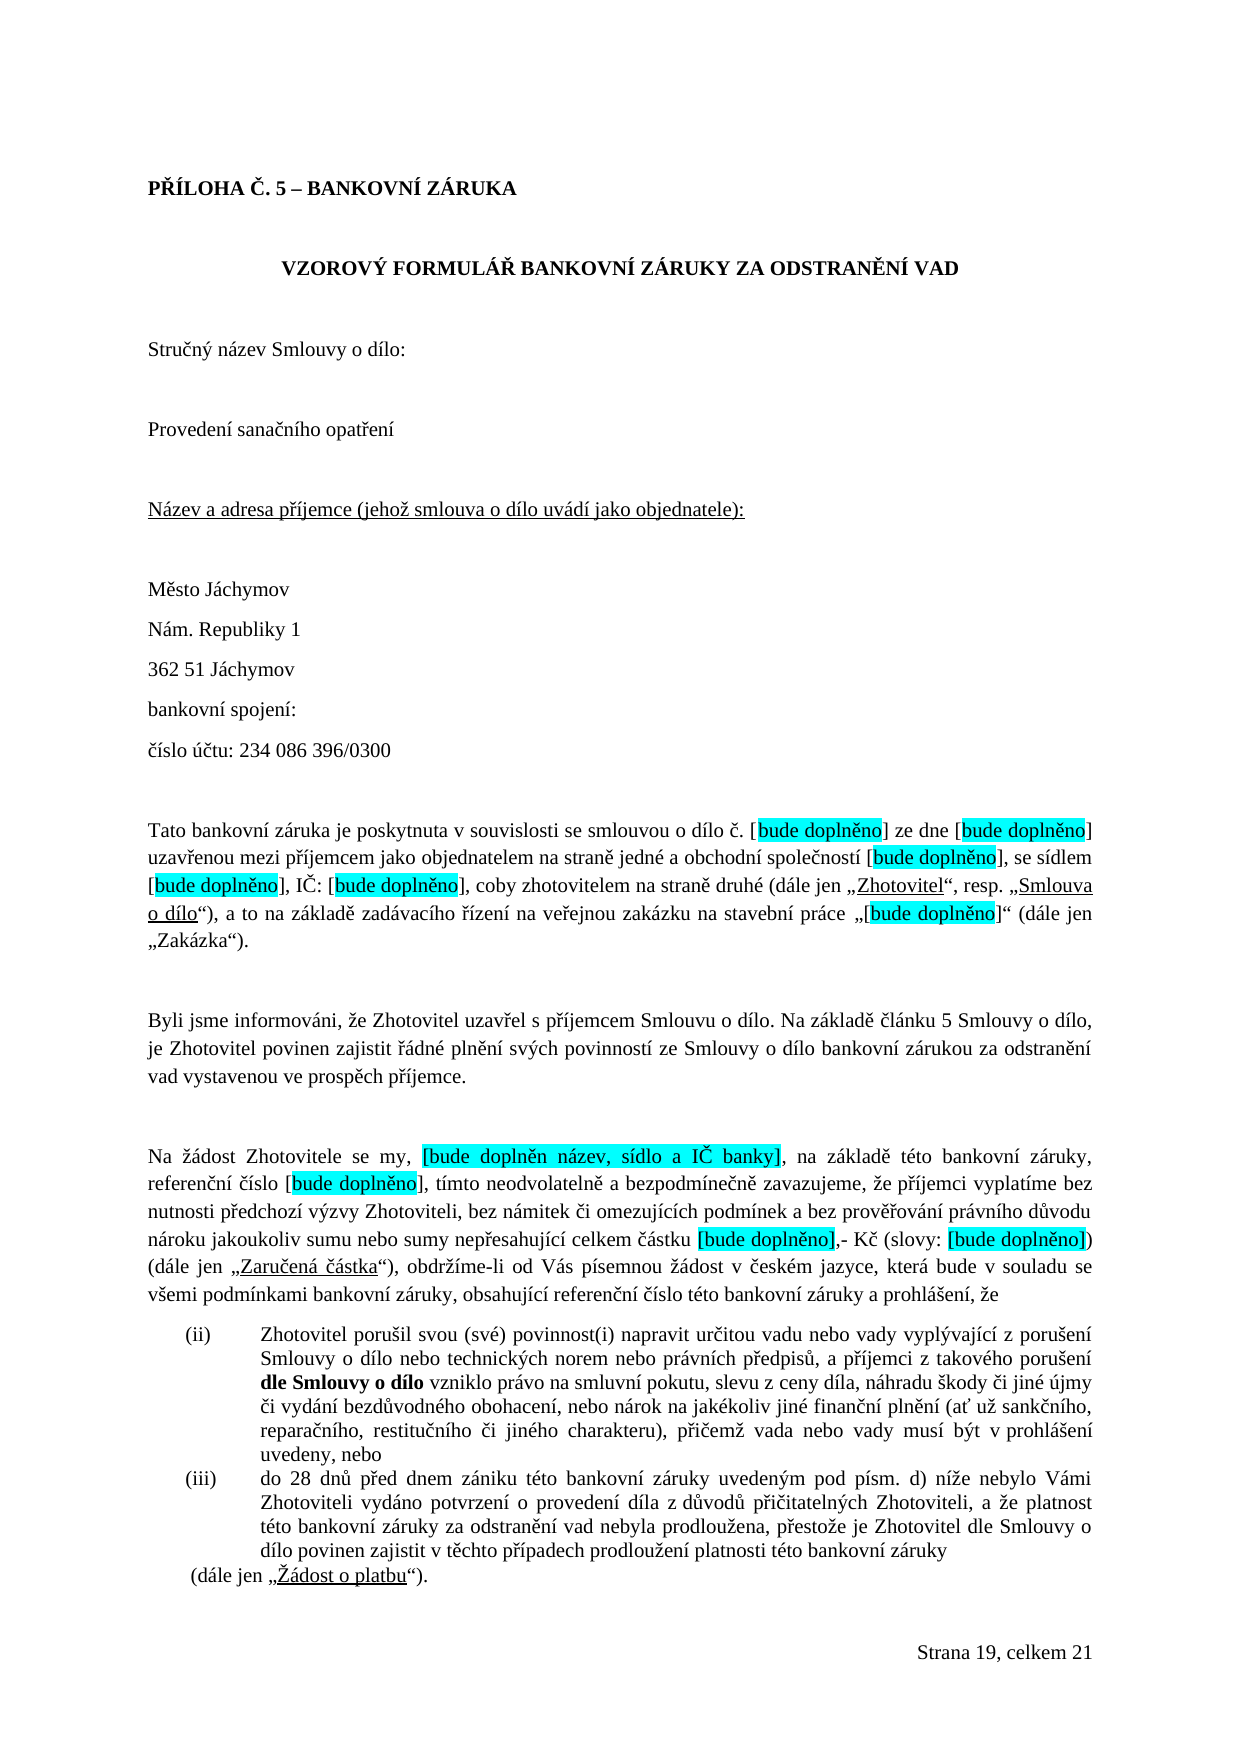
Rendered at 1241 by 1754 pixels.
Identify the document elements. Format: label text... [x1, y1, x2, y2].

text Název a adresa příjemce (jehož smlouva o dílo uvádí jako objednatele): [148, 497, 1093, 521]
text (dále jen „Žádost o platbu“). [185, 1562, 1093, 1587]
text Na žádost Zhotovitele se my, [bude doplněn název, sídlo a IČ banky], na základě této bankovní záruky, referenční číslo [bude doplněno], tímto neodvolatelně a bezpodmínečně zavazujeme, že příjemci vyplatíme bez nutnosti předchozí výzvy Zhotoviteli, bez námitek či omezujících podmínek a bez prověřování právního důvodu nároku jakoukoliv sumu nebo sumy nepřesahující celkem částku [bude doplněno],- Kč (slovy: [bude doplněno]) (dále jen „Zaručená částka“), obdržíme-li od Vás písemnou žádost v českém jazyce, která bude v souladu se všemi podmínkami bankovní záruky, obsahující referenční číslo této bankovní záruky a prohlášení, že [148, 1144, 1093, 1306]
text 362 51 Jáchymov [148, 657, 1093, 681]
text Provedení sanačního opatření [148, 417, 1093, 441]
list Zhotovitel porušil svou (své) povinnost(i) napravit určitou vadu nebo vady vyplývající z porušení Smlouvy o dílo nebo technických norem nebo právních předpisů, a příjemci z takového porušení dle Smlouvy o dílo vzniklo právo na smluvní pokutu, slevu z ceny díla, náhradu škody či jiné újmy či vydání bezdůvodného obohacení, nebo nárok na jakékoliv jiné finanční plnění (ať už sankčního, reparačního, restitučního či jiného charakteru), přičemž vada nebo vady musí být v prohlášení uvedeny, nebo [185, 1322, 1093, 1466]
list do 28 dnů před dnem zániku této bankovní záruky uvedeným pod písm. d) níže nebylo Vámi Zhotoviteli vydáno potvrzení o provedení díla z důvodů přičitatelných Zhotoviteli, a že platnost této bankovní záruky za odstranění vad nebyla prodloužena, přestože je Zhotovitel dle Smlouvy o dílo povinen zajistit v těchto případech prodloužení platnosti této bankovní záruky [185, 1466, 1093, 1562]
text PŘÍLOHA Č. 5 – BANKOVNÍ ZÁRUKA [148, 176, 1093, 200]
text Tato bankovní záruka je poskytnuta v souvislosti se smlouvou o dílo č. [bude doplněno] ze dne [bude doplněno] uzavřenou mezi příjemcem jako objednatelem na straně jedné a obchodní společností [bude doplněno], se sídlem [bude doplněno], IČ: [bude doplněno], coby zhotovitelem na straně druhé (dále jen „Zhotovitel“, resp. „Smlouva o dílo“), a to na základě zadávacího řízení na veřejnou zakázku na stavební práce „[bude doplněno]“ (dále jen „Zakázka“). [148, 818, 1093, 952]
text číslo účtu: 234 086 396/0300 [148, 737, 1093, 762]
text bankovní spojení: [148, 697, 1093, 721]
text Město Jáchymov [148, 577, 1093, 601]
text Nám. Republiky 1 [148, 617, 1093, 641]
text VZOROVÝ FORMULÁŘ BANKOVNÍ ZÁRUKY ZA ODSTRANĚNÍ VAD [148, 256, 1093, 280]
text Stručný název Smlouvy o dílo: [148, 336, 1093, 361]
text Byli jsme informováni, že Zhotovitel uzavřel s příjemcem Smlouvu o dílo. Na základě článku 5 Smlouvy o dílo, je Zhotovitel povinen zajistit řádné plnění svých povinností ze Smlouvy o dílo bankovní zárukou za odstranění vad vystavenou ve prospěch příjemce. [148, 1008, 1093, 1088]
